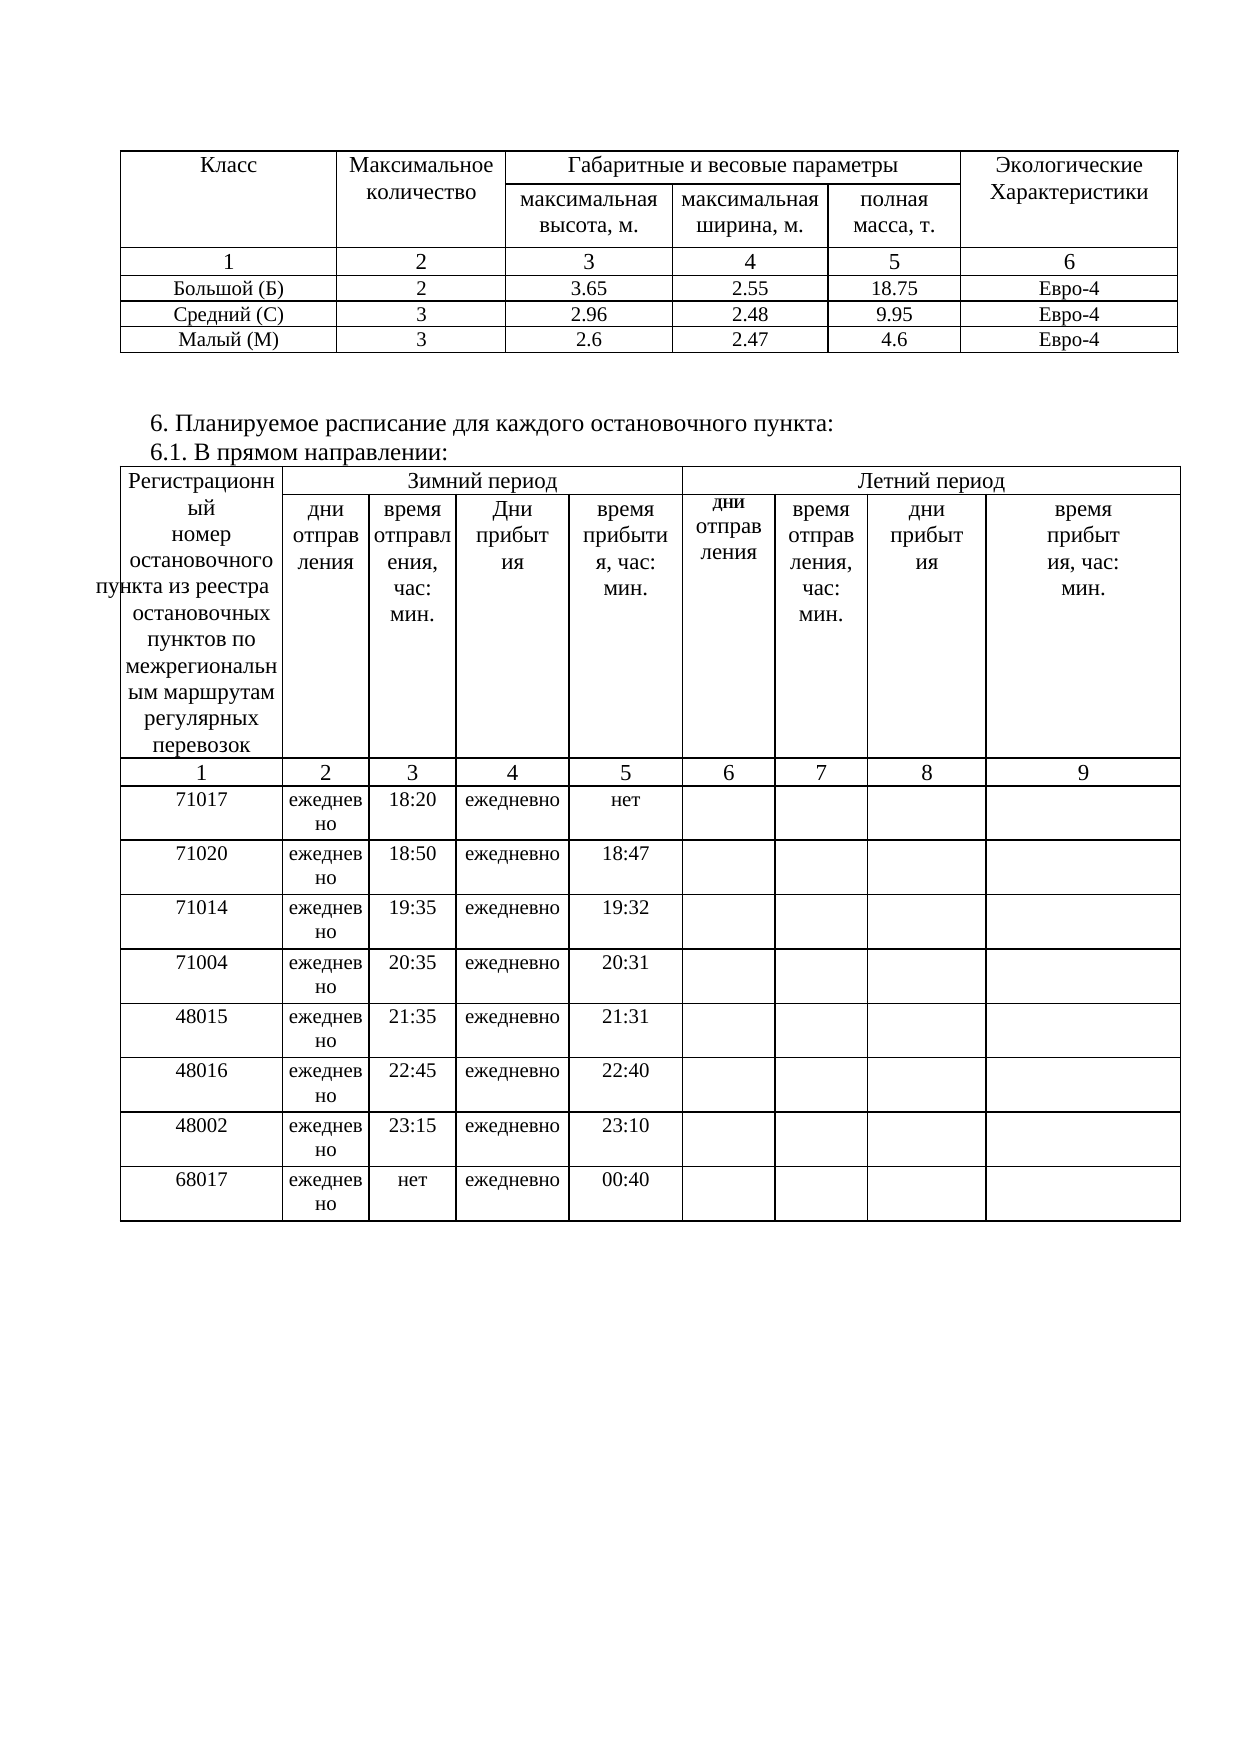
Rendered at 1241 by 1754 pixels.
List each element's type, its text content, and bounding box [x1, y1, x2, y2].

table_cell [987, 950, 1180, 1002]
table_cell 71004 [121, 950, 282, 1002]
table_cell 18:50 [370, 841, 455, 894]
table_cell ДНИ отправ ления [683, 495, 774, 757]
table_cell [683, 1004, 774, 1057]
table_cell 8 [868, 759, 985, 785]
table_cell дни отправ ления [283, 495, 368, 757]
table_header Класс [121, 152, 336, 247]
table_cell время прибыти я, час: мин. [570, 495, 682, 757]
table_cell 3 [370, 759, 455, 785]
table_cell [683, 787, 774, 839]
table_cell дни прибыт ия [868, 495, 985, 757]
table_cell 68017 [121, 1167, 282, 1220]
table_cell 71017 [121, 787, 282, 839]
table_cell 48016 [121, 1058, 282, 1111]
text 6.1. В прямом направлении: [150, 437, 1090, 466]
table_cell ежедневно [283, 1004, 368, 1057]
table_cell ежедневно [457, 841, 568, 894]
table_cell 00:40 [570, 1167, 682, 1220]
table_cell [868, 950, 985, 1002]
table_cell 71014 [121, 895, 282, 948]
table_cell 3 [337, 302, 505, 326]
table_cell Дни прибыт ия [457, 495, 568, 757]
table_cell [776, 1058, 867, 1111]
table_cell 20:31 [570, 950, 682, 1002]
table_cell ежедневно [283, 950, 368, 1002]
table_cell ежедневно [457, 1113, 568, 1166]
table_cell 4 [673, 248, 827, 274]
table_header Максимальное количество [337, 152, 505, 247]
table_header Экологические Характеристики [961, 152, 1177, 247]
table_cell [987, 1167, 1180, 1220]
table_cell [868, 895, 985, 948]
table_cell [776, 950, 867, 1002]
table_cell 23:10 [570, 1113, 682, 1166]
table_cell 2.6 [506, 327, 672, 351]
table_cell 2 [337, 248, 505, 274]
table_cell 9 [987, 759, 1180, 785]
table_cell 6 [683, 759, 774, 785]
table_cell ежедневно [457, 1004, 568, 1057]
table_cell 4.6 [829, 327, 960, 351]
table_cell Евро-4 [961, 327, 1177, 351]
table_cell 20:35 [370, 950, 455, 1002]
table_cell ежедневно [457, 1167, 568, 1220]
table_cell ежедневно [457, 1058, 568, 1111]
table_cell полная масса, т. [829, 185, 960, 247]
table_cell 21:35 [370, 1004, 455, 1057]
table_cell 71020 [121, 841, 282, 894]
table_cell 5 [829, 248, 960, 274]
table_cell 18.75 [829, 276, 960, 300]
table_cell [776, 1167, 867, 1220]
table_cell 22:45 [370, 1058, 455, 1111]
table_cell 2.96 [506, 302, 672, 326]
table_cell 3 [337, 327, 505, 351]
table_cell 23:15 [370, 1113, 455, 1166]
table_cell ежедневно [457, 895, 568, 948]
table_cell Евро-4 [961, 302, 1177, 326]
table_cell 1 [121, 248, 336, 274]
table_cell [683, 841, 774, 894]
table_cell Евро-4 [961, 276, 1177, 300]
table_cell нет [370, 1167, 455, 1220]
table_cell ежедневно [283, 895, 368, 948]
table_cell 2.48 [673, 302, 827, 326]
table_cell [868, 841, 985, 894]
table_cell [683, 1058, 774, 1111]
table_header Габаритные и весовые параметры [506, 152, 960, 183]
table_cell 3.65 [506, 276, 672, 300]
table_cell ежедневно [457, 950, 568, 1002]
table_cell время отправ ления, час: мин. [776, 495, 867, 757]
table_cell [868, 1004, 985, 1057]
table_cell 7 [776, 759, 867, 785]
table_cell 48002 [121, 1113, 282, 1166]
table_cell ежедневно [283, 1058, 368, 1111]
table_header Зимний период [283, 467, 682, 493]
table_cell ежедневно [283, 787, 368, 839]
table_cell [987, 841, 1180, 894]
table_cell [868, 787, 985, 839]
table_cell 1 [121, 759, 282, 785]
table_header Летний период [683, 467, 1180, 493]
table_cell 18:20 [370, 787, 455, 839]
table_cell 6 [961, 248, 1177, 274]
table_cell [987, 1004, 1180, 1057]
table_cell [776, 895, 867, 948]
table_cell [683, 1167, 774, 1220]
table_cell 9.95 [829, 302, 960, 326]
table_cell 5 [570, 759, 682, 785]
table_cell [683, 895, 774, 948]
table_cell [776, 841, 867, 894]
table_cell Малый (М) [121, 327, 336, 351]
table_cell [868, 1058, 985, 1111]
table_cell 19:35 [370, 895, 455, 948]
table_cell 3 [506, 248, 672, 274]
table_cell 4 [457, 759, 568, 785]
table_cell [776, 1004, 867, 1057]
table_cell [683, 950, 774, 1002]
table_cell [987, 1113, 1180, 1166]
table_cell 2 [337, 276, 505, 300]
table_cell ежедневно [283, 1167, 368, 1220]
table_cell ежедневно [283, 841, 368, 894]
table_cell [776, 787, 867, 839]
table_cell [987, 895, 1180, 948]
table_cell [776, 1113, 867, 1166]
table_cell 18:47 [570, 841, 682, 894]
table_cell [987, 1058, 1180, 1111]
table_cell [683, 1113, 774, 1166]
table_cell Средний (С) [121, 302, 336, 326]
table_cell Большой (Б) [121, 276, 336, 300]
table_cell 21:31 [570, 1004, 682, 1057]
table_cell [868, 1167, 985, 1220]
table_cell [987, 787, 1180, 839]
table_cell 2 [283, 759, 368, 785]
table_cell 19:32 [570, 895, 682, 948]
text 6. Планируемое расписание для каждого остановочного пункта: [150, 408, 1090, 437]
table_cell 2.55 [673, 276, 827, 300]
table_cell 22:40 [570, 1058, 682, 1111]
table_cell ежедневно [457, 787, 568, 839]
table_cell время прибыт ия, час: мин. [987, 495, 1180, 757]
table_cell время отправл ения, час: мин. [370, 495, 455, 757]
table_header Регистрационный номер остановочного пункта из реестра остановочных пунктов по межрегиональным маршрутам регулярных перевозок [121, 467, 282, 757]
table_cell [868, 1113, 985, 1166]
table_cell максимальная высота, м. [506, 185, 672, 247]
table_cell нет [570, 787, 682, 839]
table_cell 48015 [121, 1004, 282, 1057]
table_cell максимальная ширина, м. [673, 185, 827, 247]
table_cell 2.47 [673, 327, 827, 351]
table_cell ежедневно [283, 1113, 368, 1166]
